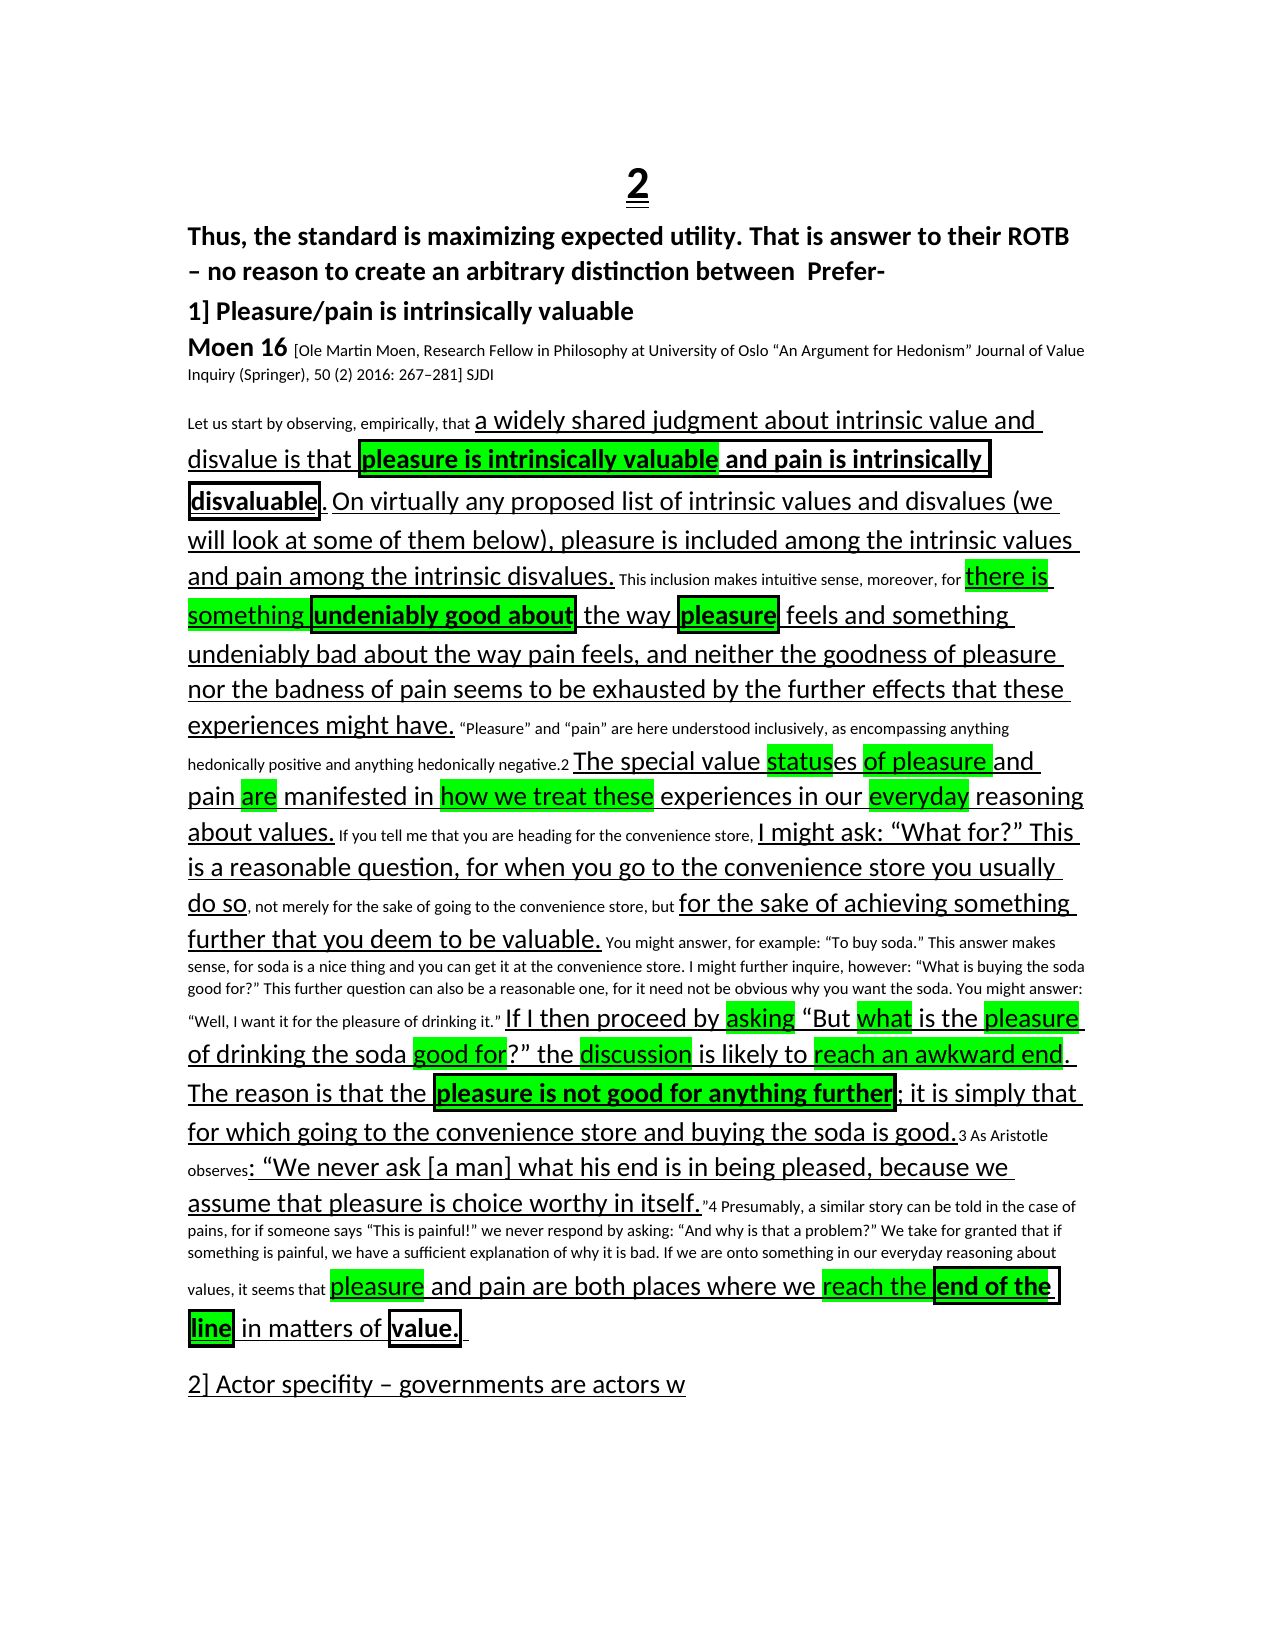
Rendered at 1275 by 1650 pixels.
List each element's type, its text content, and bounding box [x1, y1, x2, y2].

subtitle 1] Pleasure/pain is intrinsically valuable [187, 294, 1087, 327]
text Let us start by observing, empirically, that a widely shared judgment about intrinsic value and disvalue is that pleasure is intrinsically valuable and pain is intrinsically disvaluable. On virtually any proposed list of intrinsic values and disvalues (we will look at some of them below), pleasure is included among the intrinsic values and pain among the intrinsic disvalues. This inclusion makes intuitive sense, moreover, for there is something undeniably good about the way pleasure feels and something undeniably bad about the way pain feels, and neither the goodness of pleasure nor the badness of pain seems to be exhausted by the further effects that these experiences might have. “Pleasure” and “pain” are here understood inclusively, as encompassing anything hedonically positive and anything hedonically negative.2 The special value statuses of pleasure and pain are manifested in how we treat these experiences in our everyday reasoning about values. If you tell me that you are heading for the convenience store, I might ask: “What for?” This is a reasonable question, for when you go to the convenience store you usually do so, not merely for the sake of going to the convenience store, but for the sake of achieving something further that you deem to be valuable. You might answer, for example: “To buy soda.” This answer makes sense, for soda is a nice thing and you can get it at the convenience store. I might further inquire, however: “What is buying the soda good for?” This further question can also be a reasonable one, for it need not be obvious why you want the soda. You might answer: “Well, I want it for the pleasure of drinking it.” If I then proceed by asking “But what is the pleasure of drinking the soda good for?” the discussion is likely to reach an awkward end. The reason is that the pleasure is not good for anything further; it is simply that for which going to the convenience store and buying the soda is good.3 As Aristotle observes: “We never ask [a man] what his end is in being pleased, because we assume that pleasure is choice worthy in itself.”4 Presumably, a similar story can be told in the case of pains, for if someone says “This is painful!” we never respond by asking: “And why is that a problem?” We take for granted that if something is painful, we have a sufficient explanation of why it is bad. If we are onto something in our everyday reasoning about values, it seems that pleasure and pain are both places where we reach the end of the line in matters of value. [187, 403, 1087, 1348]
subtitle 2 [187, 154, 1087, 210]
text Moen 16 [Ole Martin Moen, Research Fellow in Philosophy at University of Oslo “An Argument for Hedonism” Journal of Value Inquiry (Springer), 50 (2) 2016: 267–281] SJDI [187, 330, 1087, 384]
text 2] Actor specifity – governments are actors w [187, 1367, 1087, 1401]
subtitle Thus, the standard is maximizing expected utility. That is answer to their ROTB – no reason to create an arbitrary distinction between Prefer- [187, 219, 1087, 287]
